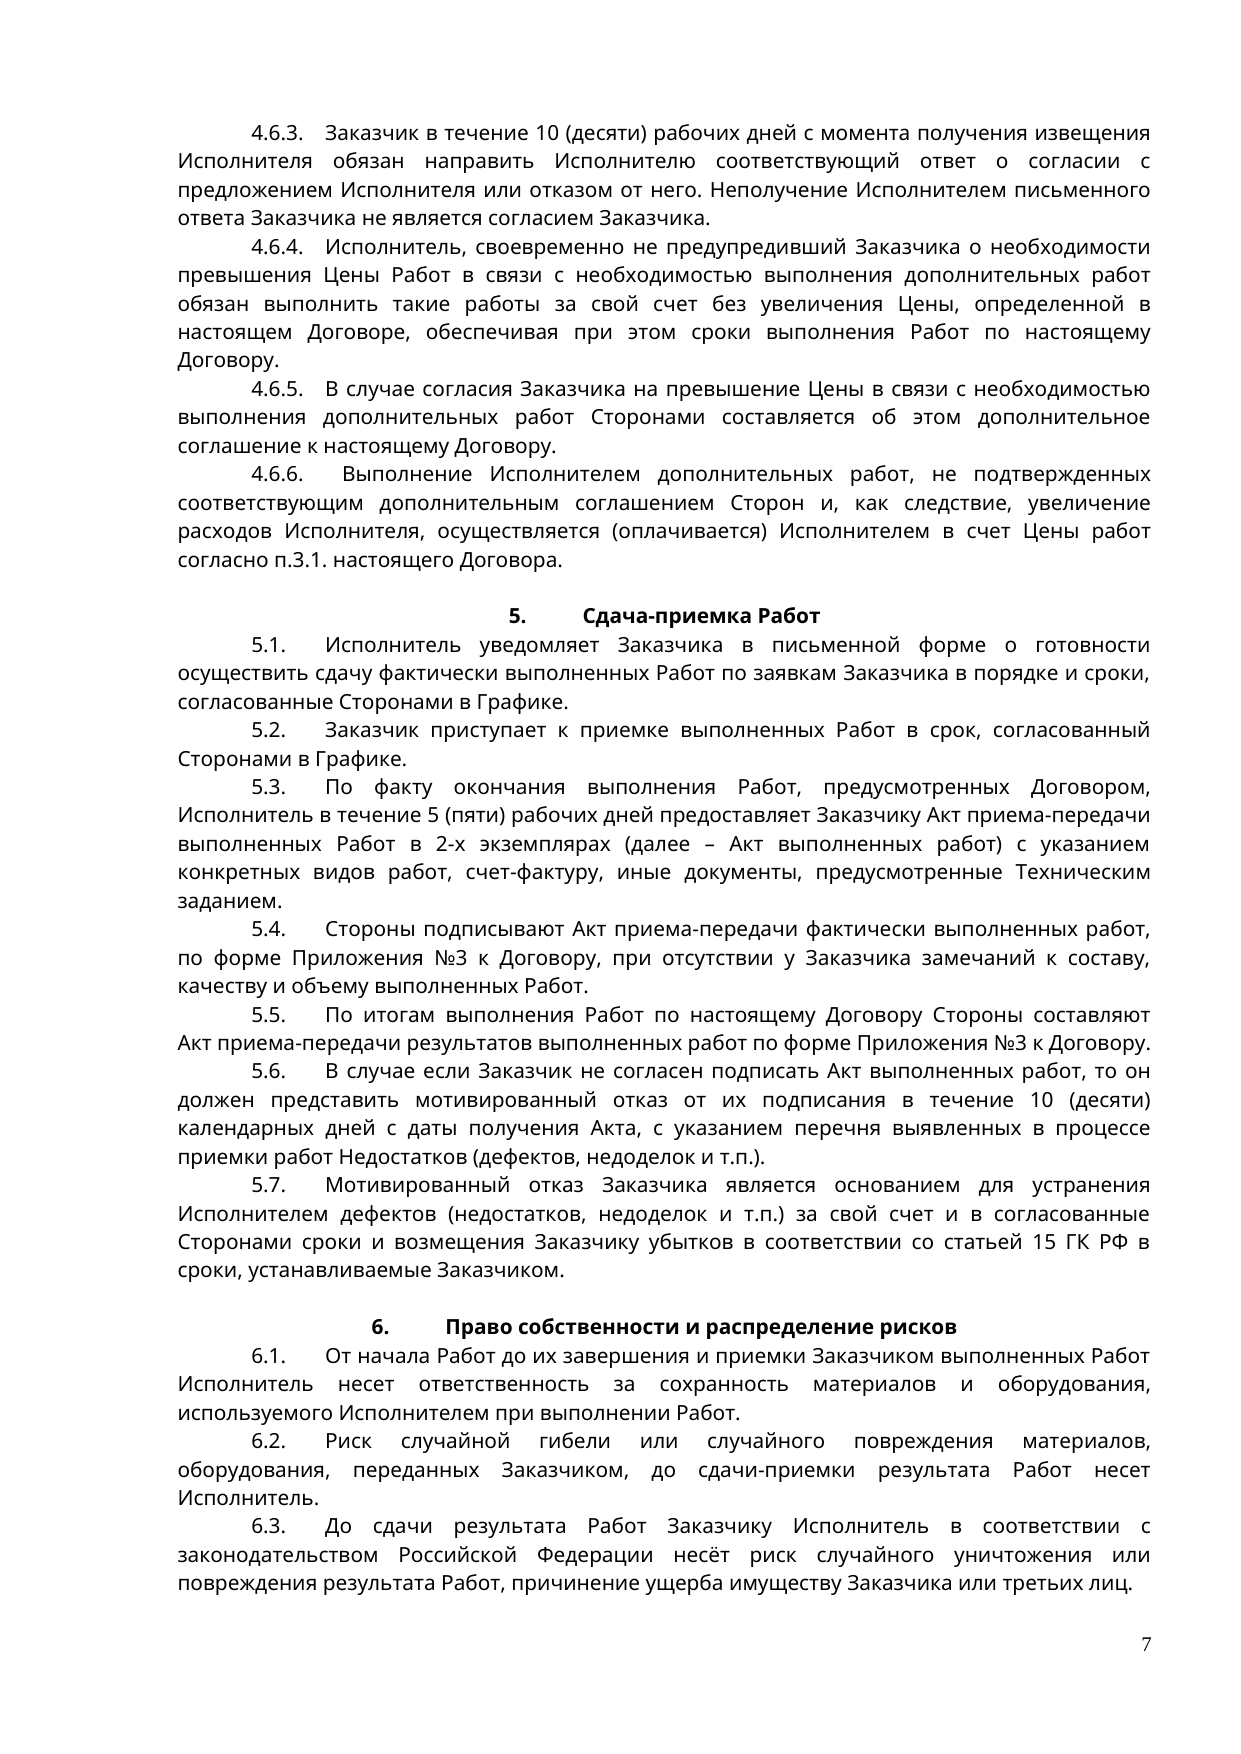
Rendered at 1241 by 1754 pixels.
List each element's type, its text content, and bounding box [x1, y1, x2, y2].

list Выполнение Исполнителем дополнительных работ, не подтвержденных соответствующим дополнительным соглашением Сторон и, как следствие, увеличение расходов Исполнителя, осуществляется (оплачивается) Исполнителем в счет Цены работ согласно п.3.1. настоящего Договора. [177, 459, 1152, 573]
list Заказчик в течение 10 (десяти) рабочих дней с момента получения извещения Исполнителя обязан направить Исполнителю соответствующий ответ о согласии с предложением Исполнителя или отказом от него. Неполучение Исполнителем письменного ответа Заказчика не является согласием Заказчика. [177, 118, 1152, 232]
list Право собственности и распределение рисков [177, 1312, 1152, 1341]
list Стороны подписывают Акт приема-передачи фактически выполненных работ, по форме Приложения №3 к Договору, при отсутствии у Заказчика замечаний к составу, качеству и объему выполненных Работ. [177, 914, 1152, 1000]
list Заказчик приступает к приемке выполненных Работ в срок, согласованный Сторонами в Графике. [177, 715, 1152, 772]
list Исполнитель, своевременно не предупредивший Заказчика о необходимости превышения Цены Работ в связи с необходимостью выполнения дополнительных работ обязан выполнить такие работы за свой счет без увеличения Цены, определенной в настоящем Договоре, обеспечивая при этом сроки выполнения Работ по настоящему Договору. [177, 232, 1152, 374]
list По итогам выполнения Работ по настоящему Договору Стороны составляют Акт приема-передачи результатов выполненных работ по форме Приложения №3 к Договору. [177, 1000, 1152, 1057]
list Сдача-приемка Работ [177, 602, 1152, 630]
list Риск случайной гибели или случайного повреждения материалов, оборудования, переданных Заказчиком, до сдачи-приемки результата Работ несет Исполнитель. [177, 1426, 1152, 1512]
list Исполнитель уведомляет Заказчика в письменной форме о готовности осуществить сдачу фактически выполненных Работ по заявкам Заказчика в порядке и сроки, согласованные Сторонами в Графике. [177, 630, 1152, 715]
list Мотивированный отказ Заказчика является основанием для устранения Исполнителем дефектов (недостатков, недоделок и т.п.) за свой счет и в согласованные Сторонами сроки и возмещения Заказчику убытков в соответствии со статьей 15 ГК РФ в сроки, устанавливаемые Заказчиком. [177, 1170, 1152, 1284]
list От начала Работ до их завершения и приемки Заказчиком выполненных Работ Исполнитель несет ответственность за сохранность материалов и оборудования, используемого Исполнителем при выполнении Работ. [177, 1341, 1152, 1426]
list В случае если Заказчик не согласен подписать Акт выполненных работ, то он должен представить мотивированный отказ от их подписания в течение 10 (десяти) календарных дней с даты получения Акта, с указанием перечня выявленных в процессе приемки работ Недостатков (дефектов, недоделок и т.п.). [177, 1057, 1152, 1170]
list До сдачи результата Работ Заказчику Исполнитель в соответствии с законодательством Российской Федерации несёт риск случайного уничтожения или повреждения результата Работ, причинение ущерба имуществу Заказчика или третьих лиц. [177, 1512, 1152, 1597]
list В случае согласия Заказчика на превышение Цены в связи с необходимостью выполнения дополнительных работ Сторонами составляется об этом дополнительное соглашение к настоящему Договору. [177, 374, 1152, 459]
list По факту окончания выполнения Работ, предусмотренных Договором, Исполнитель в течение 5 (пяти) рабочих дней предоставляет Заказчику Акт приема-передачи выполненных Работ в 2-х экземплярах (далее – Акт выполненных работ) с указанием конкретных видов работ, счет-фактуру, иные документы, предусмотренные Техническим заданием. [177, 772, 1152, 914]
